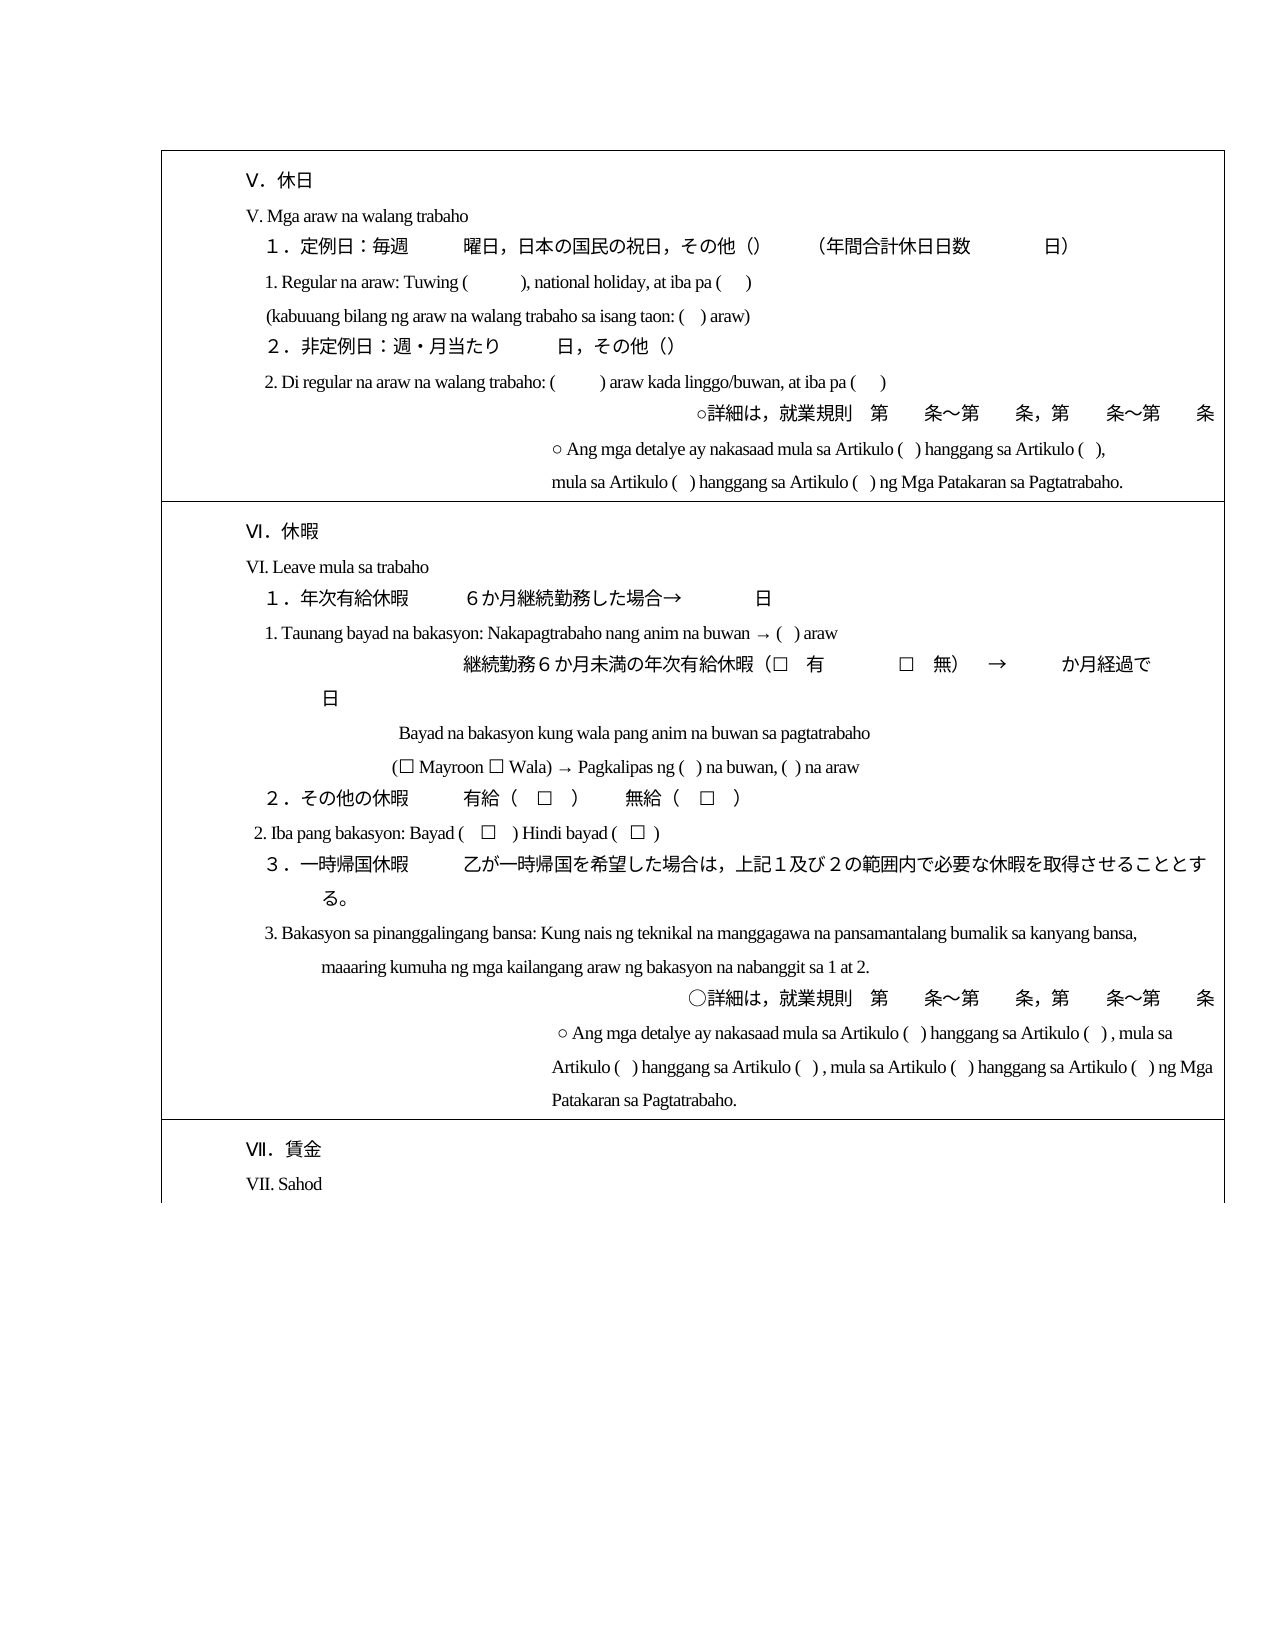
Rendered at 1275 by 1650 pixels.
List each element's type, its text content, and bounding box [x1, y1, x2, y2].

table_cell Ⅴ．休日 V. Mga araw na walang trabaho １．定例日：毎週 曜日，日本の国民の祝日，その他（） （年間合計休日日数 日） 1. Regular na araw: Tuwing ( ), national holiday, at iba pa ( ) (kabuuang bilang ng araw na walang trabaho sa isang taon: ( ) araw) ２．非定例日：週・月当たり 日，その他（） 2. Di regular na araw na walang trabaho: ( ) araw kada linggo/buwan, at iba pa ( ) ○詳細は，就業規則 第 条～第 条，第 条～第 条 ○ Ang mga detalye ay nakasaad mula sa Artikulo ( ) hanggang sa Artikulo ( ), mula sa Artikulo ( ) hanggang sa Artikulo ( ) ng Mga Patakaran sa Pagtatrabaho. [162, 151, 1224, 501]
table_cell Ⅶ．賃金 VII. Sahod [162, 1120, 1224, 1203]
table_cell Ⅵ．休暇 VI. Leave mula sa trabaho １．年次有給休暇 ６か月継続勤務した場合→ 日 1. Taunang bayad na bakasyon: Nakapagtrabaho nang anim na buwan → ( ) araw 継続勤務６か月未満の年次有給休暇（☐ 有 ☐ 無） → か月経過で 日 Bayad na bakasyon kung wala pang anim na buwan sa pagtatrabaho (☐ Mayroon ☐ Wala) → Pagkalipas ng ( ) na buwan, ( ) na araw ２．その他の休暇 有給（ ☐ ） 無給（ ☐ ） 2. Iba pang bakasyon: Bayad ( ☐ ) Hindi bayad ( ☐ ) ３．一時帰国休暇 乙が一時帰国を希望した場合は，上記１及び２の範囲内で必要な休暇を取得させることとする。 3. Bakasyon sa pinanggalingang bansa: Kung nais ng teknikal na manggagawa na pansamantalang bumalik sa kanyang bansa, maaaring kumuha ng mga kailangang araw ng bakasyon na nabanggit sa 1 at 2. ○詳細は，就業規則 第 条～第 条，第 条～第 条 ○ Ang mga detalye ay nakasaad mula sa Artikulo ( ) hanggang sa Artikulo ( ) , mula sa Artikulo ( ) hanggang sa Artikulo ( ) , mula sa Artikulo ( ) hanggang sa Artikulo ( ) ng Mga Patakaran sa Pagtatrabaho. [162, 502, 1224, 1119]
